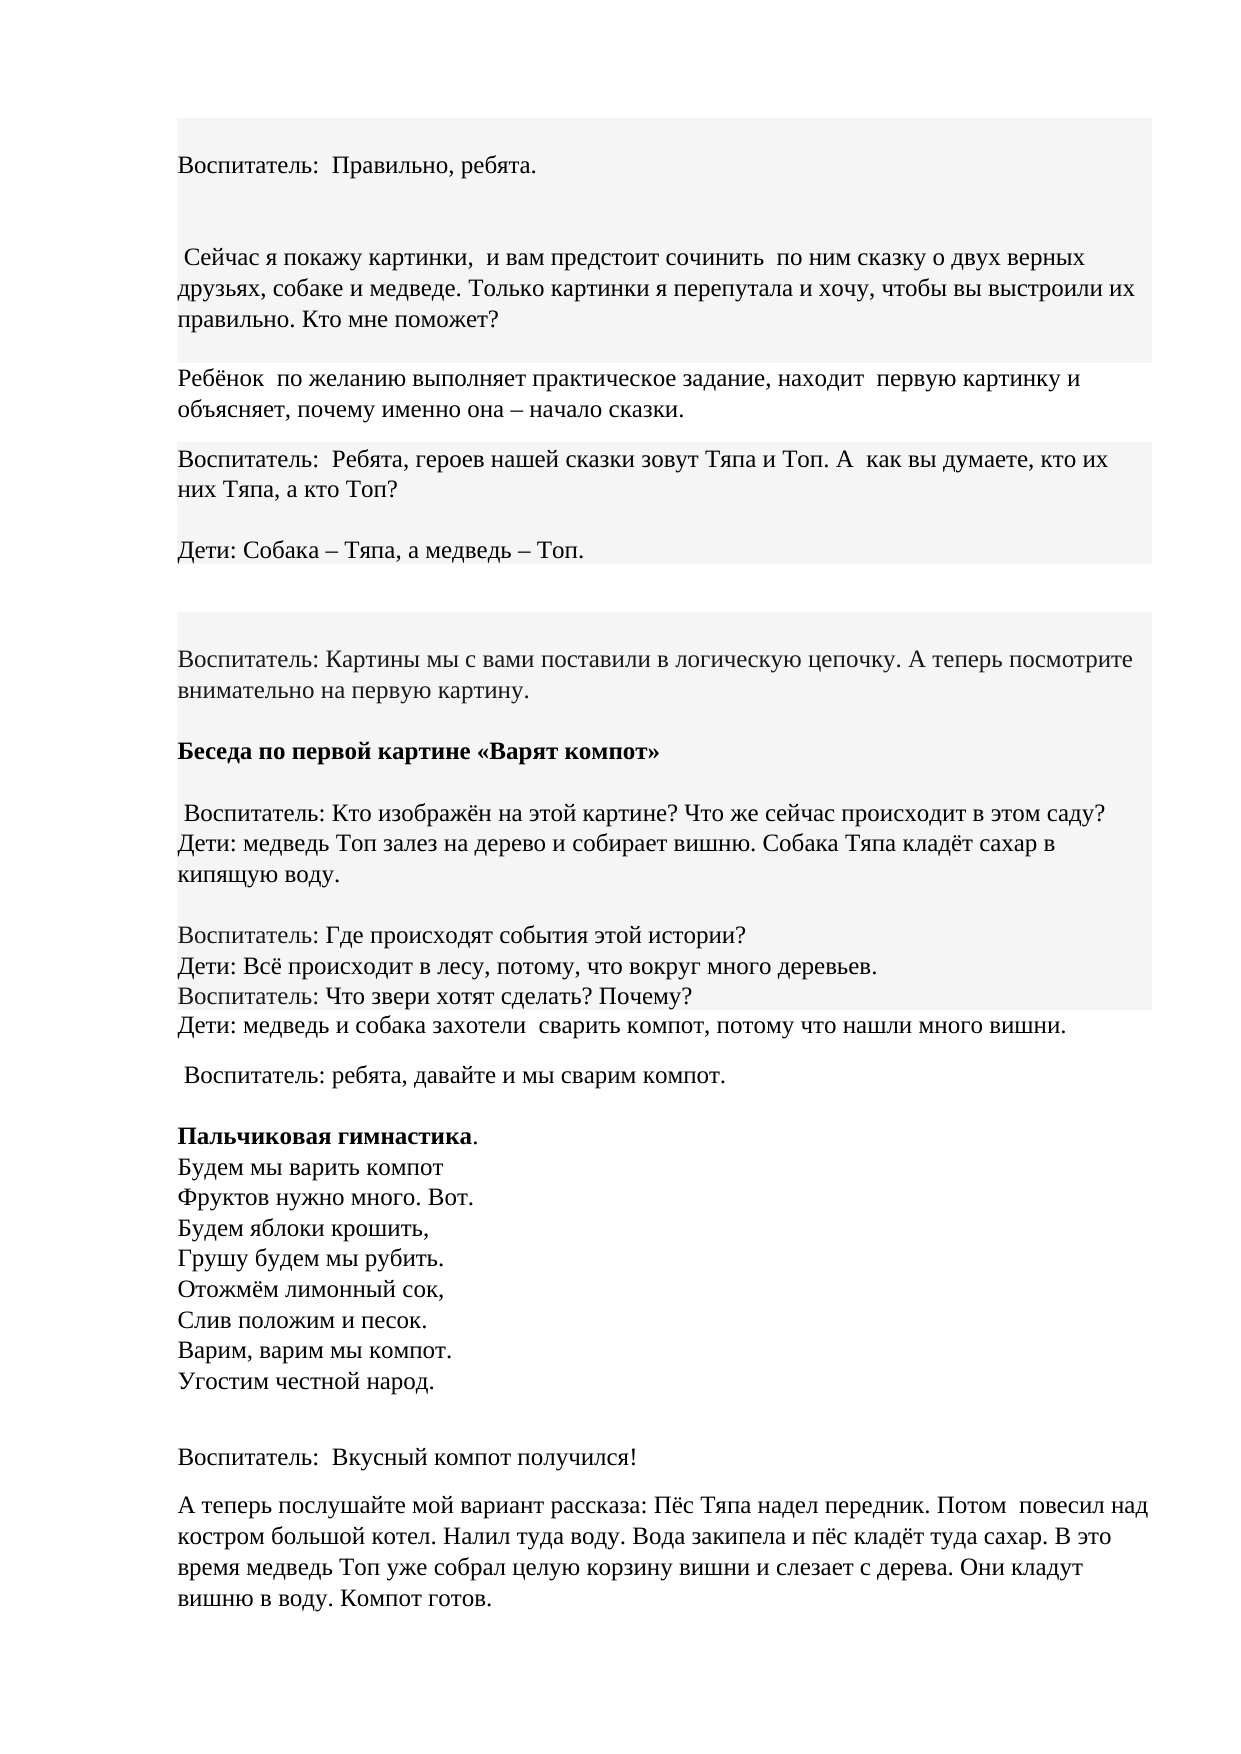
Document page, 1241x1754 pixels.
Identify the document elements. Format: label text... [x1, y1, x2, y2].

text Будем мы варить компот [177, 1150, 1152, 1180]
text Пальчиковая гимнастика. [177, 1119, 1152, 1150]
text Дети: Всё происходит в лесу, потому, что вокруг много деревьев. [177, 949, 1152, 979]
text Сейчас я покажу картинки, и вам предстоит сочинить по ним сказку о двух верных друзьях, собаке и медведе. Только картинки я перепутала и хочу, чтобы вы выстроили их правильно. Кто мне поможет? [177, 241, 1152, 332]
text Будем яблоки крошить, [177, 1211, 1152, 1242]
text Угостим честной народ. [177, 1364, 1152, 1395]
text Фруктов нужно много. Вот. [177, 1180, 1152, 1211]
text Дети: медведь Топ залез на дерево и собирает вишню. Собака Тяпа кладёт сахар в кипящую воду. [177, 826, 1152, 888]
text Воспитатель: Где происходят события этой истории? [177, 918, 1152, 949]
text Воспитатель: Правильно, ребята. [177, 149, 1152, 179]
text Воспитатель: ребята, давайте и мы сварим компот. [177, 1058, 1152, 1088]
text Воспитатель: Картины мы с вами поставили в логическую цепочку. А теперь посмотрите внимательно на первую картину. [177, 643, 1152, 704]
text Грушу будем мы рубить. [177, 1242, 1152, 1272]
text Дети: медведь и собака захотели сварить компот, потому что нашли много вишни. [177, 1010, 1152, 1039]
text Воспитатель: Вкусный компот получился! [177, 1442, 1152, 1471]
text Отожмём лимонный сок, [177, 1272, 1152, 1303]
text Дети: Собака – Тяпа, а медведь – Топ. [177, 534, 1152, 564]
text Слив положим и песок. [177, 1303, 1152, 1333]
text Варим, варим мы компот. [177, 1333, 1152, 1364]
text Воспитатель: Что звери хотят сделать? Почему? [177, 979, 1152, 1010]
text Воспитатель: Ребята, героев нашей сказки зовут Тяпа и Топ. А как вы думаете, кто их них Тяпа, а кто Топ? [177, 442, 1152, 503]
text А теперь послушайте мой вариант рассказа: Пёс Тяпа надел передник. Потом повесил над костром большой котел. Налил туда воду. Вода закипела и пёс кладёт туда сахар. В это время медведь Топ уже собрал целую корзину вишни и слезает с дерева. Они кладут вишню в воду. Компот готов. [177, 1490, 1152, 1612]
text Беседа по первой картине «Варят компот» [177, 734, 1152, 765]
text Ребёнок по желанию выполняет практическое задание, находит первую картинку и объясняет, почему именно она – начало сказки. [177, 363, 1152, 423]
text Воспитатель: Кто изображён на этой картине? Что же сейчас происходит в этом саду? [177, 796, 1152, 826]
